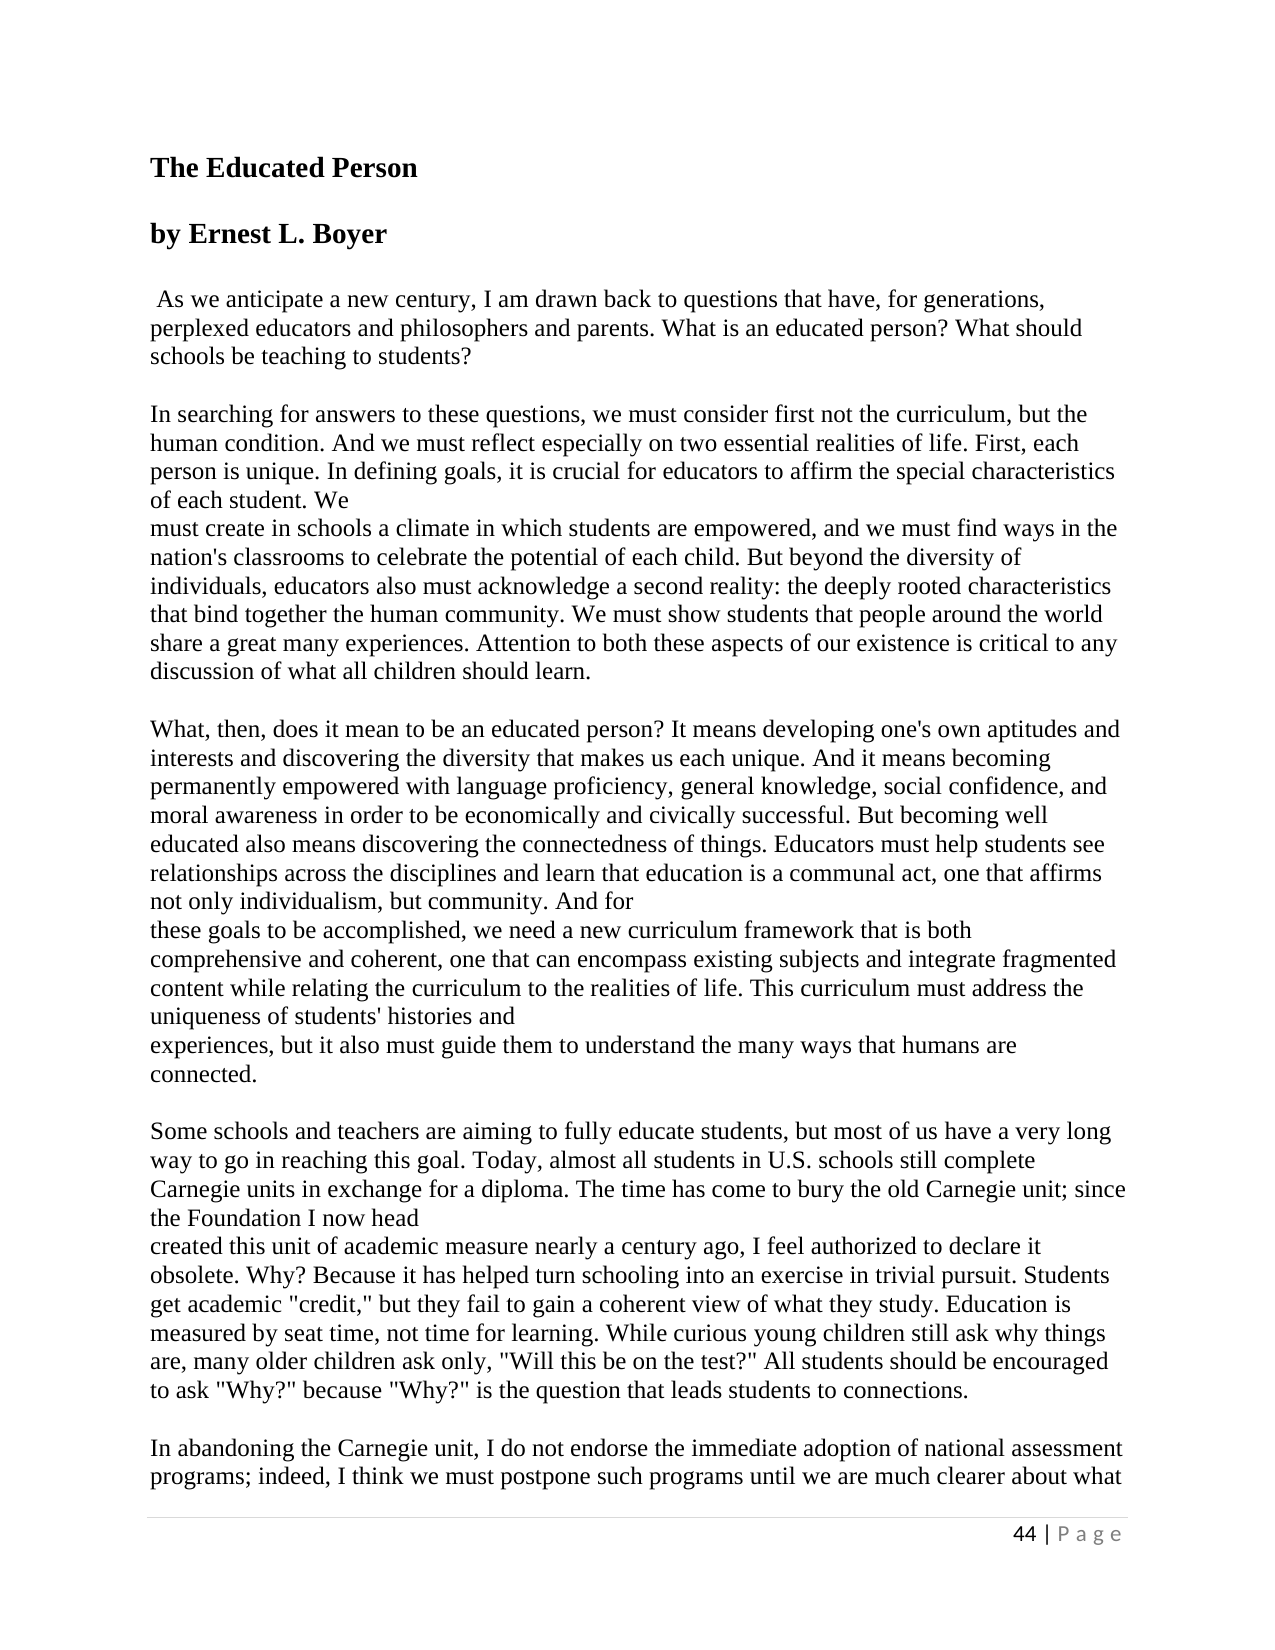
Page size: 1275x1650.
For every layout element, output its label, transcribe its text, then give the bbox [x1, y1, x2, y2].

text The Educated Person by Ernest L. Boyer [150, 150, 424, 250]
text In abandoning the Carnegie unit, I do not endorse the immediate adoption of national assessment programs; indeed, I think we must postpone such programs until we are much clearer about what [150, 1433, 1126, 1490]
text experiences, but it also must guide them to understand the many ways that humans are connected. [150, 1030, 1020, 1088]
text What, then, does it mean to be an educated person? It means developing one's own aptitudes and interests and discovering the diversity that makes us each unique. And it means becoming permanently empowered with language proficiency, general knowledge, social confidence, and moral awareness in order to be economically and civically successful. But becoming well educated also means discovering the connectedness of things. Educators must help students see relationships across the disciplines and learn that education is a communal act, one that affirms not only individualism, but community. And for [150, 714, 1123, 915]
text must create in schools a climate in which students are empowered, and we must find ways in the nation's classrooms to celebrate the potential of each child. But beyond the diversity of individuals, educators also must acknowledge a second reality: the deeply rooted characteristics that bind together the human community. We must show students that people around the world share a great many experiences. Attention to both these aspects of our existence is critical to any discussion of what all children should learn. [150, 514, 1121, 685]
text created this unit of academic measure nearly a century ago, I feel authorized to declare it obsolete. Why? Because it has helped turn schooling into an exercise in trivial pursuit. Students get academic "credit," but they fail to gain a coherent view of what they study. Education is measured by seat time, not time for learning. While curious young children still ask why things are, many older children ask only, "Will this be on the test?" All students should be encouraged to ask "Why?" because "Why?" is the question that leads students to connections. [150, 1231, 1113, 1404]
text In searching for answers to these questions, we must consider first not the curriculum, but the human condition. And we must reflect especially on two essential realities of life. First, each person is unique. In defining goals, it is crucial for educators to affirm the special characteristics of each student. We [150, 399, 1119, 514]
text Carnegie units in exchange for a diploma. The time has come to bury the old Carnegie unit; since the Foundation I now head [150, 1174, 1129, 1231]
text Some schools and teachers are aiming to fully educate students, but most of us have a very long way to go in reaching this goal. Today, almost all students in U.S. schools still complete [150, 1116, 1115, 1174]
text 44 | P a g e [139, 1519, 1121, 1548]
text As we anticipate a new century, I am drawn back to questions that have, for generations, perplexed educators and philosophers and parents. What is an educated person? What should schools be teaching to students? [150, 284, 1086, 370]
text these goals to be accomplished, we need a new curriculum framework that is both comprehensive and coherent, one that can encompass existing subjects and integrate fragmented content while relating the curriculum to the realities of life. This curriculum must address the uniqueness of students' histories and [150, 915, 1119, 1030]
